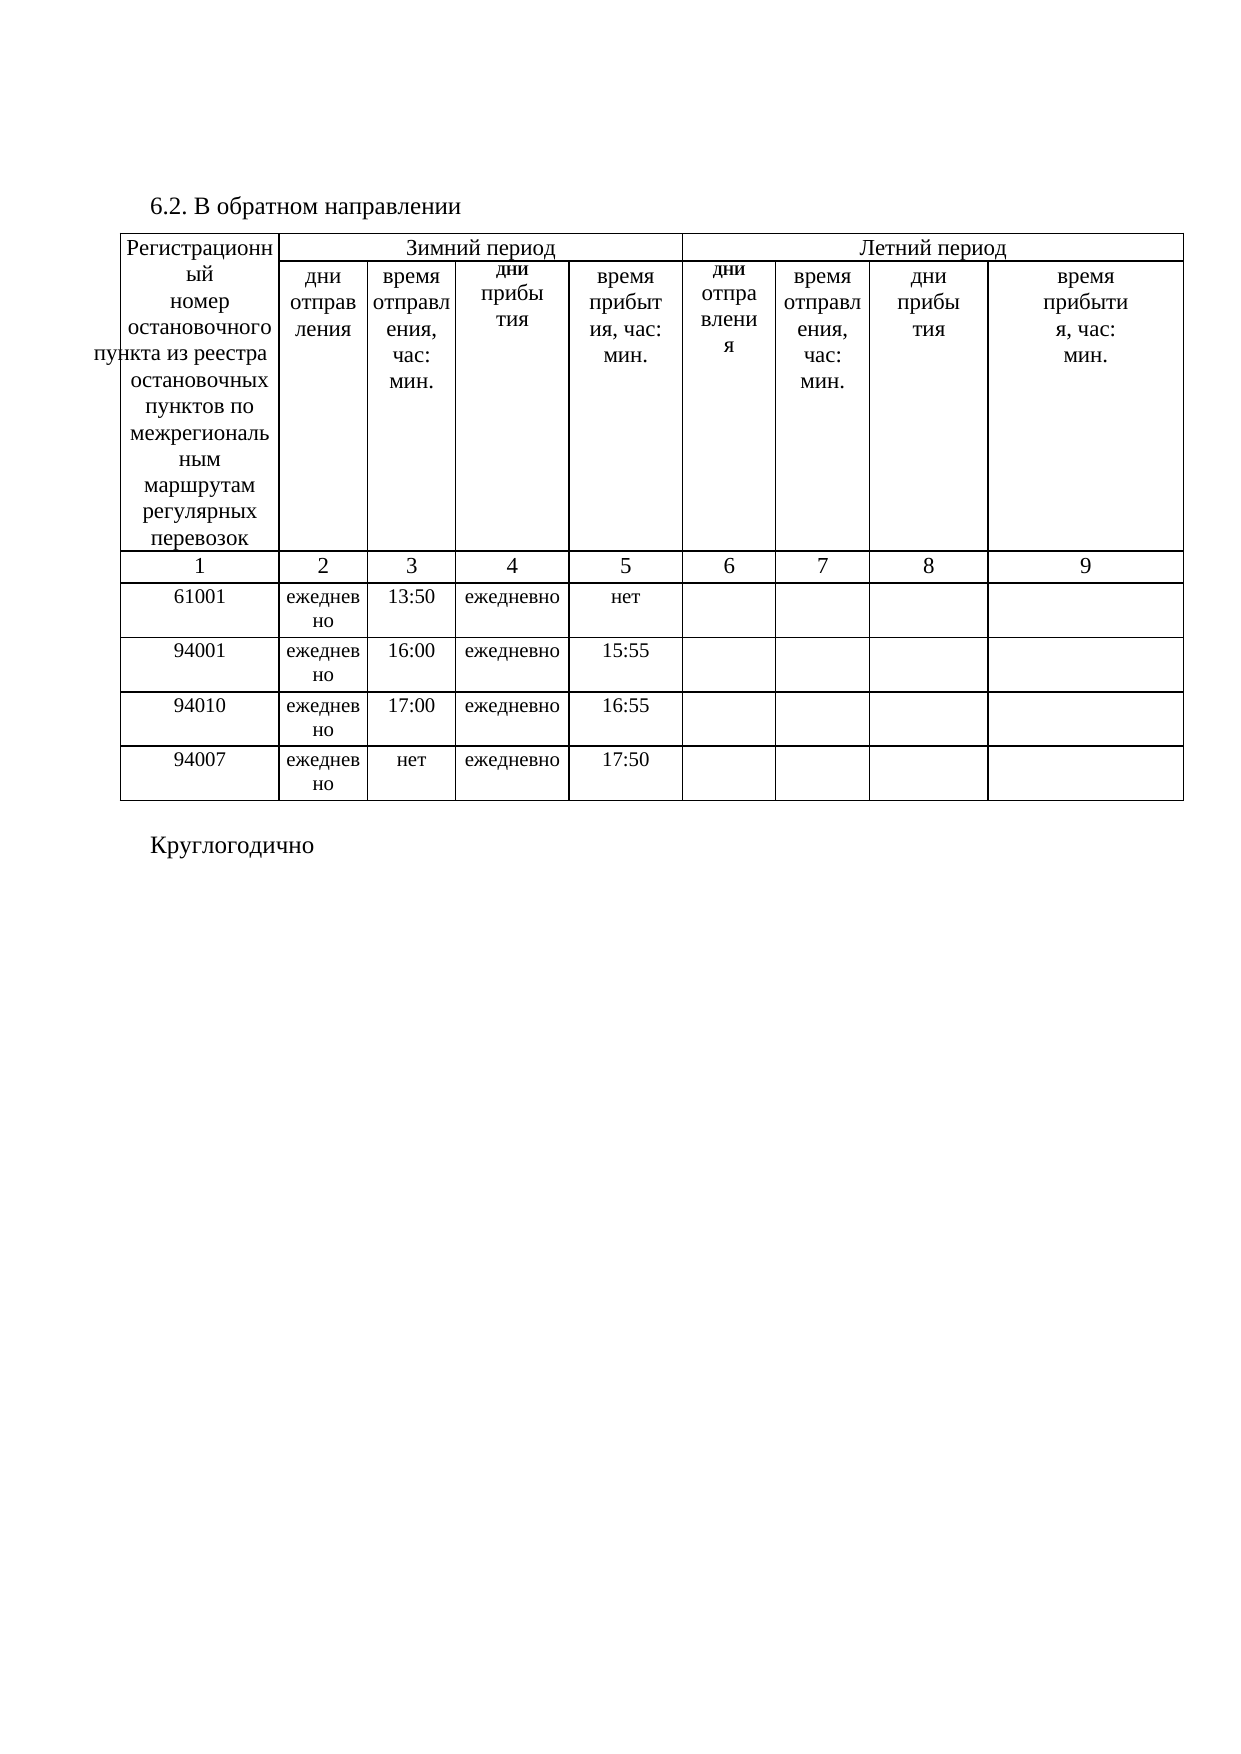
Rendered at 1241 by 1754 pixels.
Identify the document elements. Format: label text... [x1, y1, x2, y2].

table_cell время прибыти я, час: мин. [989, 262, 1183, 550]
table_cell дни отправ ления [280, 262, 367, 550]
table_cell время прибыт ия, час: мин. [570, 262, 682, 550]
table_cell [776, 638, 869, 691]
table_cell 7 [776, 552, 869, 582]
table_cell 9 [989, 552, 1183, 582]
table_cell время отправл ения, час: мин. [776, 262, 869, 550]
table_cell ежедневно [280, 693, 367, 745]
table_cell ежедневно [456, 638, 568, 691]
table_cell 16:55 [570, 693, 682, 745]
table_cell ежедневно [280, 747, 367, 800]
table_cell [776, 584, 869, 637]
table_cell [870, 584, 987, 637]
table_cell [683, 584, 775, 637]
table_cell нет [570, 584, 682, 637]
table_header Зимний период [280, 234, 682, 260]
text Круглогодично [150, 830, 1090, 859]
table_cell время отправл ения, час: мин. [368, 262, 455, 550]
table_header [121, 234, 278, 550]
table_cell ДНИ отпра влени я [683, 262, 775, 550]
table_cell ежедневно [456, 693, 568, 745]
table_cell 94001 [121, 638, 278, 691]
table_cell [989, 747, 1183, 800]
table_cell 2 [280, 552, 367, 582]
table_cell [683, 638, 775, 691]
table_cell [683, 747, 775, 800]
text 6.2. В обратном направлении [150, 191, 1090, 220]
table_cell [683, 693, 775, 745]
table_cell 61001 [121, 584, 278, 637]
table_cell 4 [456, 552, 568, 582]
table_cell 13:50 [368, 584, 455, 637]
table_cell [776, 747, 869, 800]
table_cell дни прибы тия [870, 262, 987, 550]
table_cell 17:50 [570, 747, 682, 800]
table_cell [989, 693, 1183, 745]
table_cell ежедневно [456, 747, 568, 800]
table_cell ежедневно [280, 638, 367, 691]
table_cell 3 [368, 552, 455, 582]
table_cell 94007 [121, 747, 278, 800]
table_cell 15:55 [570, 638, 682, 691]
table_cell ежедневно [280, 584, 367, 637]
table_cell 8 [870, 552, 987, 582]
table_cell [870, 693, 987, 745]
table_cell 5 [570, 552, 682, 582]
table_cell [776, 693, 869, 745]
table_cell [870, 638, 987, 691]
table_cell 17:00 [368, 693, 455, 745]
table_cell 6 [683, 552, 775, 582]
table_cell 1 [121, 552, 278, 582]
table_cell ДНИ прибы тия [456, 262, 568, 550]
table_cell нет [368, 747, 455, 800]
table_cell 94010 [121, 693, 278, 745]
table_cell [989, 638, 1183, 691]
table_cell ежедневно [456, 584, 568, 637]
table_cell 16:00 [368, 638, 455, 691]
table_header Летний период [683, 234, 1183, 260]
table_cell [870, 747, 987, 800]
table_cell [989, 584, 1183, 637]
